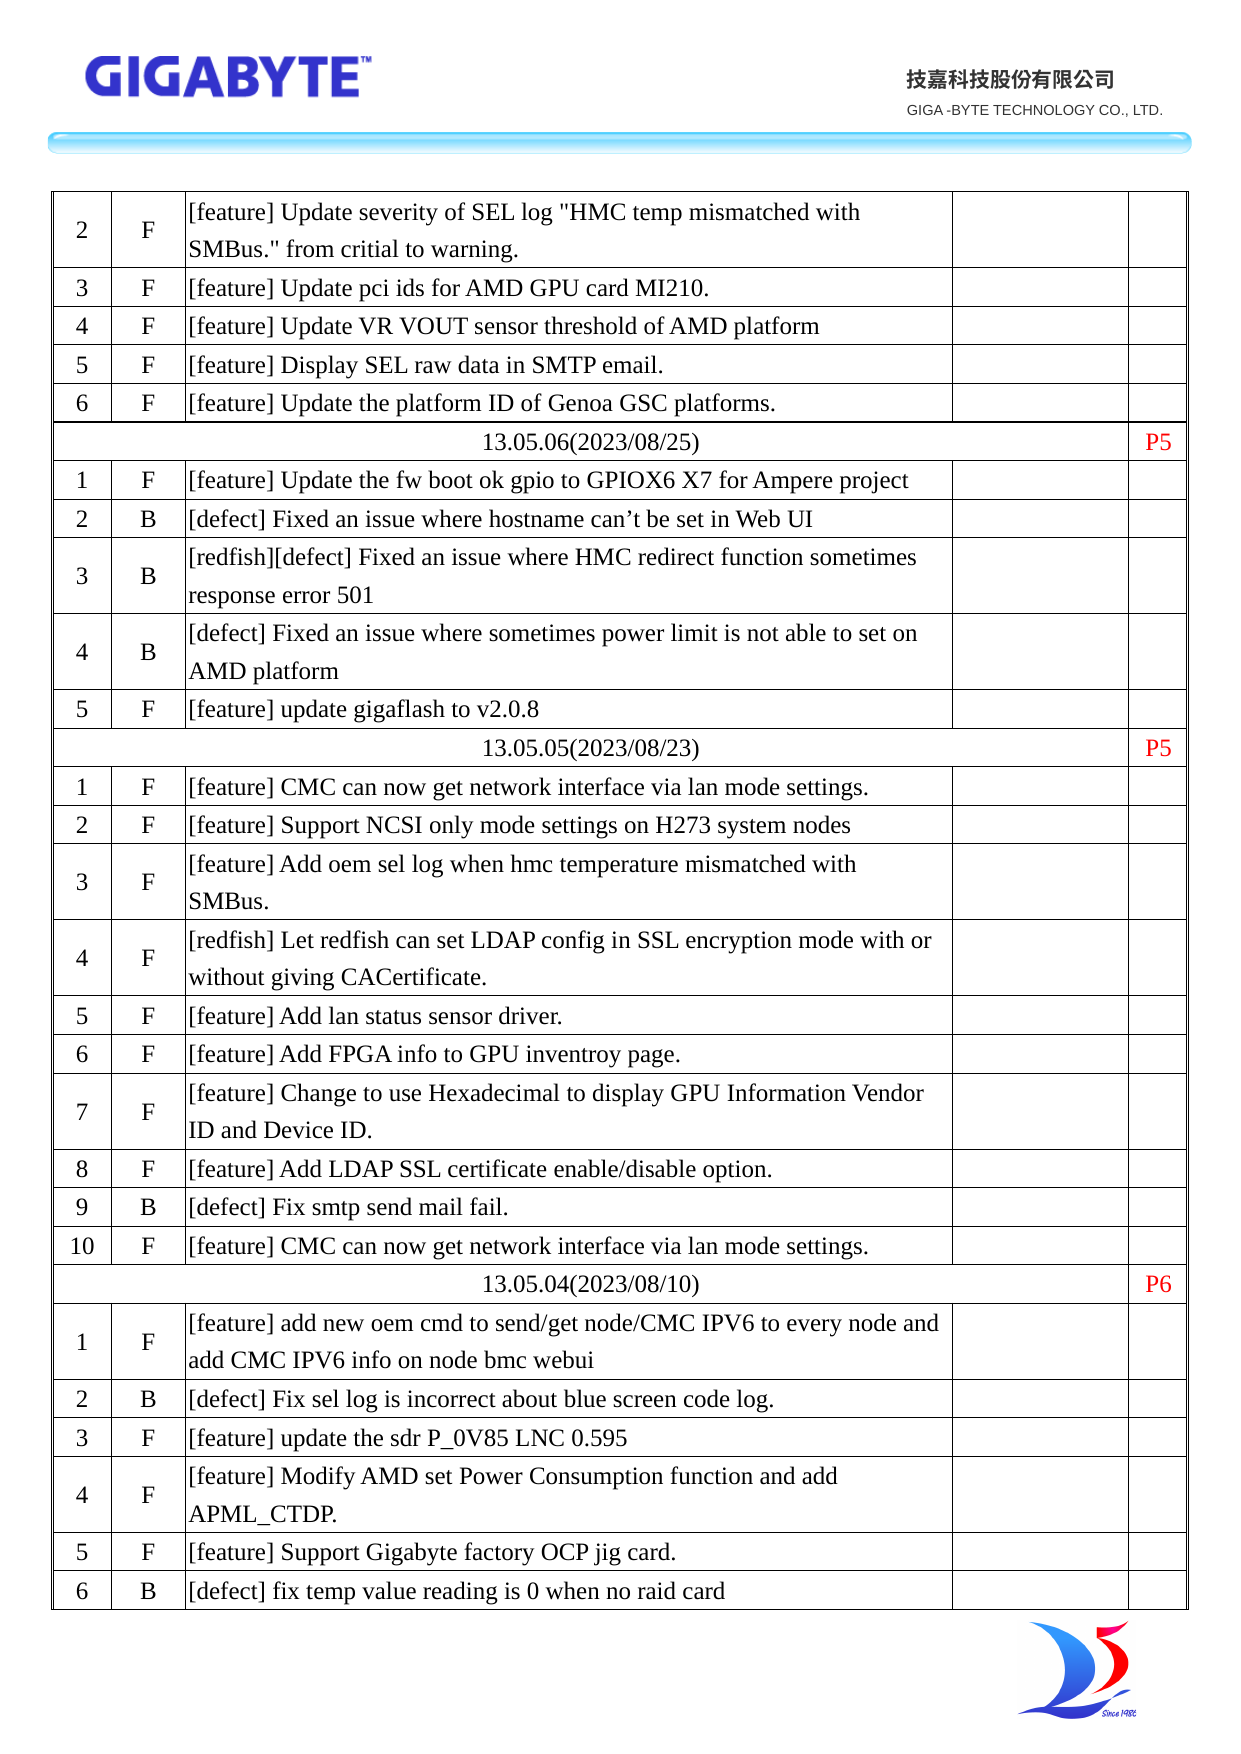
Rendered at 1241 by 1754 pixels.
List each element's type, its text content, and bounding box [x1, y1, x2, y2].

table_cell F [112, 1418, 185, 1456]
table_cell [953, 192, 1128, 267]
table_cell F [112, 690, 185, 728]
table_cell [redfish][defect] Fixed an issue where HMC redirect function sometimes response error 501 [186, 538, 952, 613]
table_cell [defect] Fix smtp send mail fail. [186, 1188, 952, 1226]
table_cell B [112, 1380, 185, 1417]
table_cell [1129, 690, 1186, 728]
table_cell [1129, 1571, 1186, 1609]
table_cell [953, 307, 1128, 344]
table_cell [1129, 767, 1186, 805]
table_cell F [112, 345, 185, 383]
table_cell F [112, 384, 185, 421]
table_cell 3 [54, 844, 111, 919]
table_cell [1129, 844, 1186, 919]
table_cell [953, 268, 1128, 306]
table_cell [1129, 920, 1186, 995]
table_cell [1129, 1150, 1186, 1187]
table_cell 13.05.06(2023/08/25) [54, 423, 1128, 460]
table_cell 5 [54, 690, 111, 728]
table_cell [1129, 500, 1186, 537]
table_cell [953, 1188, 1128, 1226]
table_cell [953, 461, 1128, 498]
table_cell [feature] Update the platform ID of Genoa GSC platforms. [186, 384, 952, 421]
table_cell [953, 1150, 1128, 1187]
table_cell [1129, 806, 1186, 843]
table_cell [953, 1418, 1128, 1456]
table_cell [feature] Modify AMD set Power Consumption function and add APML_CTDP. [186, 1457, 952, 1532]
table_cell 13.05.04(2023/08/10) [54, 1265, 1128, 1303]
table_cell [1129, 1418, 1186, 1456]
table_cell 1 [54, 767, 111, 805]
table_cell 4 [54, 614, 111, 689]
table_cell 6 [54, 384, 111, 421]
table_cell [1129, 1227, 1186, 1264]
table_cell 2 [54, 192, 111, 267]
table_cell [feature] Update VR VOUT sensor threshold of AMD platform [186, 307, 952, 344]
table_cell [1129, 614, 1186, 689]
table_cell [feature] CMC can now get network interface via lan mode settings. [186, 767, 952, 805]
table_cell [953, 690, 1128, 728]
table_cell [953, 1533, 1128, 1570]
table_cell [1129, 345, 1186, 383]
table_cell [953, 1457, 1128, 1532]
table_cell B [112, 1188, 185, 1226]
table_cell F [112, 1227, 185, 1264]
table_cell [feature] add new oem cmd to send/get node/CMC IPV6 to every node and add CMC IPV6 info on node bmc webui [186, 1304, 952, 1379]
table_cell [feature] Update severity of SEL log "HMC temp mismatched with SMBus." from critial to warning. [186, 192, 952, 267]
table_cell B [112, 538, 185, 613]
table_cell 13.05.05(2023/08/23) [54, 729, 1128, 766]
table_cell [953, 806, 1128, 843]
picture [47, 56, 1192, 154]
table_cell 4 [54, 920, 111, 995]
table_cell [1129, 1035, 1186, 1072]
table_cell [1129, 1533, 1186, 1570]
table_cell [feature] Change to use Hexadecimal to display GPU Information Vendor ID and Device ID. [186, 1074, 952, 1148]
table_cell [953, 345, 1128, 383]
table_cell F [112, 1150, 185, 1187]
table_cell [1129, 1304, 1186, 1379]
table_cell [feature] Update the fw boot ok gpio to GPIOX6 X7 for Ampere project [186, 461, 952, 498]
table_cell F [112, 1035, 185, 1072]
table_cell [defect] Fix sel log is incorrect about blue screen code log. [186, 1380, 952, 1417]
table_cell F [112, 268, 185, 306]
table_cell [feature] Update pci ids for AMD GPU card MI210. [186, 268, 952, 306]
table_cell [feature] CMC can now get network interface via lan mode settings. [186, 1227, 952, 1264]
table_cell [953, 538, 1128, 613]
table_cell 2 [54, 806, 111, 843]
table_cell F [112, 1457, 185, 1532]
table_cell [953, 920, 1128, 995]
table_cell 5 [54, 345, 111, 383]
table_cell [feature] Support NCSI only mode settings on H273 system nodes [186, 806, 952, 843]
table_cell 7 [54, 1074, 111, 1148]
table_cell 10 [54, 1227, 111, 1264]
table_cell 8 [54, 1150, 111, 1187]
table_cell 4 [54, 1457, 111, 1532]
table_cell [953, 1074, 1128, 1148]
table_cell [953, 1304, 1128, 1379]
table_cell 3 [54, 1418, 111, 1456]
table_cell B [112, 1571, 185, 1609]
table_cell P5 [1129, 423, 1186, 460]
table_cell 5 [54, 996, 111, 1034]
table_cell 2 [54, 500, 111, 537]
table_cell [1129, 461, 1186, 498]
table_cell [1129, 192, 1186, 267]
table_cell [953, 996, 1128, 1034]
table_cell [feature] Support Gigabyte factory OCP jig card. [186, 1533, 952, 1570]
table_cell F [112, 920, 185, 995]
table_cell 3 [54, 268, 111, 306]
table_cell [feature] Display SEL raw data in SMTP email. [186, 345, 952, 383]
table_cell [1129, 1380, 1186, 1417]
table_cell B [112, 614, 185, 689]
table_cell F [112, 461, 185, 498]
table_cell F [112, 307, 185, 344]
table_cell [953, 1227, 1128, 1264]
table_cell 5 [54, 1533, 111, 1570]
table_cell [feature] update gigaflash to v2.0.8 [186, 690, 952, 728]
table_cell [953, 1571, 1128, 1609]
table_cell 1 [54, 461, 111, 498]
table_cell [953, 500, 1128, 537]
table_cell 9 [54, 1188, 111, 1226]
table_cell [1129, 1188, 1186, 1226]
table_cell [defect] fix temp value reading is 0 when no raid card [186, 1571, 952, 1609]
table_cell [953, 1380, 1128, 1417]
table_cell [1129, 268, 1186, 306]
table_cell P6 [1129, 1265, 1186, 1303]
table_cell [1129, 1074, 1186, 1148]
table_cell F [112, 767, 185, 805]
table_cell [1129, 1457, 1186, 1532]
table_cell F [112, 192, 185, 267]
table_cell F [112, 806, 185, 843]
table_cell 1 [54, 1304, 111, 1379]
table_cell F [112, 996, 185, 1034]
table_cell F [112, 1074, 185, 1148]
table_cell B [112, 500, 185, 537]
table_cell 3 [54, 538, 111, 613]
table_cell [defect] Fixed an issue where sometimes power limit is not able to set on AMD platform [186, 614, 952, 689]
picture [1017, 1620, 1137, 1719]
table_cell 4 [54, 307, 111, 344]
table_cell [953, 384, 1128, 421]
table_cell [953, 844, 1128, 919]
table_cell [953, 1035, 1128, 1072]
table_cell [defect] Fixed an issue where hostname can’t be set in Web UI [186, 500, 952, 537]
table_cell P5 [1129, 729, 1186, 766]
table_cell 2 [54, 1380, 111, 1417]
table_cell [1129, 384, 1186, 421]
table_cell [feature] Add FPGA info to GPU inventroy page. [186, 1035, 952, 1072]
table_cell [redfish] Let redfish can set LDAP config in SSL encryption mode with or without giving CACertificate. [186, 920, 952, 995]
table_cell [953, 614, 1128, 689]
table_cell [feature] update the sdr P_0V85 LNC 0.595 [186, 1418, 952, 1456]
table_cell [feature] Add LDAP SSL certificate enable/disable option. [186, 1150, 952, 1187]
table_cell [1129, 307, 1186, 344]
table_cell [953, 767, 1128, 805]
table_cell [1129, 538, 1186, 613]
table_cell [feature] Add lan status sensor driver. [186, 996, 952, 1034]
table_cell 6 [54, 1571, 111, 1609]
table_cell [1129, 996, 1186, 1034]
table_cell [feature] Add oem sel log when hmc temperature mismatched with SMBus. [186, 844, 952, 919]
table_cell F [112, 844, 185, 919]
table_cell 6 [54, 1035, 111, 1072]
table_cell F [112, 1533, 185, 1570]
table_cell F [112, 1304, 185, 1379]
